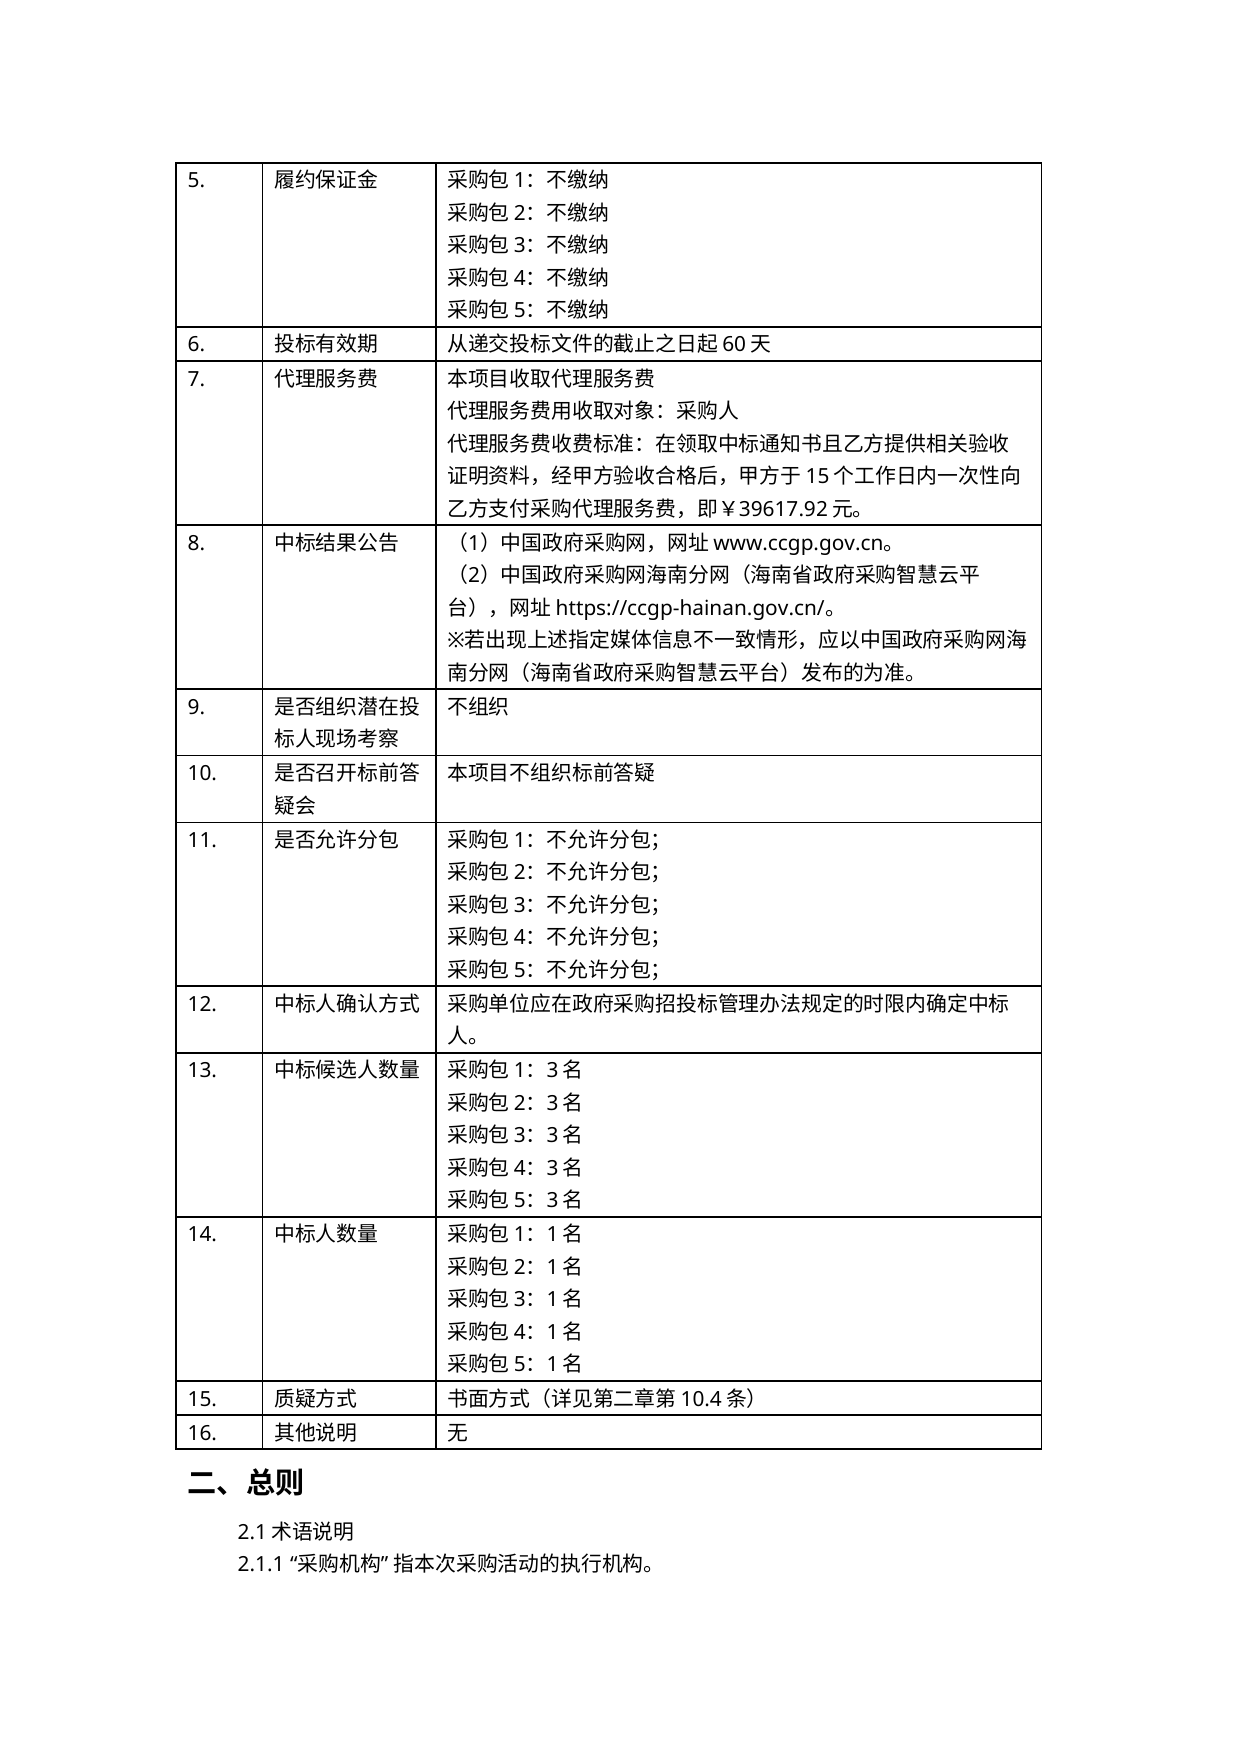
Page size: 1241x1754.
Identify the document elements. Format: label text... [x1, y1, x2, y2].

table_cell 采购包1：3名 采购包2：3名 采购包3：3名 采购包4：3名 采购包5：3名 [437, 1054, 1041, 1216]
table_cell 投标有效期 [263, 328, 435, 360]
table_cell 8. [177, 526, 262, 688]
text 2.1.1 “采购机构” 指本次采购活动的执行机构。 [187, 1547, 1053, 1580]
table_cell 代理服务费 [263, 362, 435, 524]
table_cell 履约保证金 [263, 164, 435, 326]
text 2.1术语说明 [187, 1515, 1053, 1547]
table_cell 采购包1：1名 采购包2：1名 采购包3：1名 采购包4：1名 采购包5：1名 [437, 1218, 1041, 1380]
table_cell 13. [177, 1054, 262, 1216]
table_cell 不组织 [437, 690, 1041, 755]
table_cell 14. [177, 1218, 262, 1380]
table_cell 11. [177, 823, 262, 985]
table_cell 6. [177, 328, 262, 360]
table_cell 是否组织潜在投标人现场考察 [263, 690, 435, 755]
table_cell 9. [177, 690, 262, 755]
table_cell 采购包1：不允许分包； 采购包2：不允许分包； 采购包3：不允许分包； 采购包4：不允许分包； 采购包5：不允许分包； [437, 823, 1041, 985]
table_cell 书面方式（详见第二章第10.4条） [437, 1382, 1041, 1414]
table_cell 7. [177, 362, 262, 524]
table_cell 质疑方式 [263, 1382, 435, 1414]
table_cell 10. [177, 756, 262, 821]
table_cell 中标人数量 [263, 1218, 435, 1380]
table_cell 采购包1：不缴纳 采购包2：不缴纳 采购包3：不缴纳 采购包4：不缴纳 采购包5：不缴纳 [437, 164, 1041, 326]
table_cell 采购单位应在政府采购招投标管理办法规定的时限内确定中标人。 [437, 987, 1041, 1052]
table_cell 本项目不组织标前答疑 [437, 756, 1041, 821]
text 二、总则 [187, 1450, 1053, 1515]
table_cell 中标结果公告 [263, 526, 435, 688]
table_cell 其他说明 [263, 1416, 435, 1448]
table_cell 从递交投标文件的截止之日起60天 [437, 328, 1041, 360]
table_cell （1）中国政府采购网，网址www.ccgp.gov.cn。 （2）中国政府采购网海南分网（海南省政府采购智慧云平台），网址https://ccgp-hainan.gov.cn/。 ※若出现上述指定媒体信息不一致情形，应以中国政府采购网海南分网（海南省政府采购智慧云平台）发布的为准。 [437, 526, 1041, 688]
table_cell 16. [177, 1416, 262, 1448]
table_cell 15. [177, 1382, 262, 1414]
table_cell 是否允许分包 [263, 823, 435, 985]
table_cell 中标候选人数量 [263, 1054, 435, 1216]
table_cell 5. [177, 164, 262, 326]
table_cell 本项目收取代理服务费 代理服务费用收取对象：采购人 代理服务费收费标准：在领取中标通知书且乙方提供相关验收证明资料，经甲方验收合格后，甲方于15个工作日内一次性向乙方支付采购代理服务费，即￥39617.92元。 [437, 362, 1041, 524]
table_cell 无 [437, 1416, 1041, 1448]
table_cell 是否召开标前答疑会 [263, 756, 435, 821]
table_cell 中标人确认方式 [263, 987, 435, 1052]
table_cell 12. [177, 987, 262, 1052]
